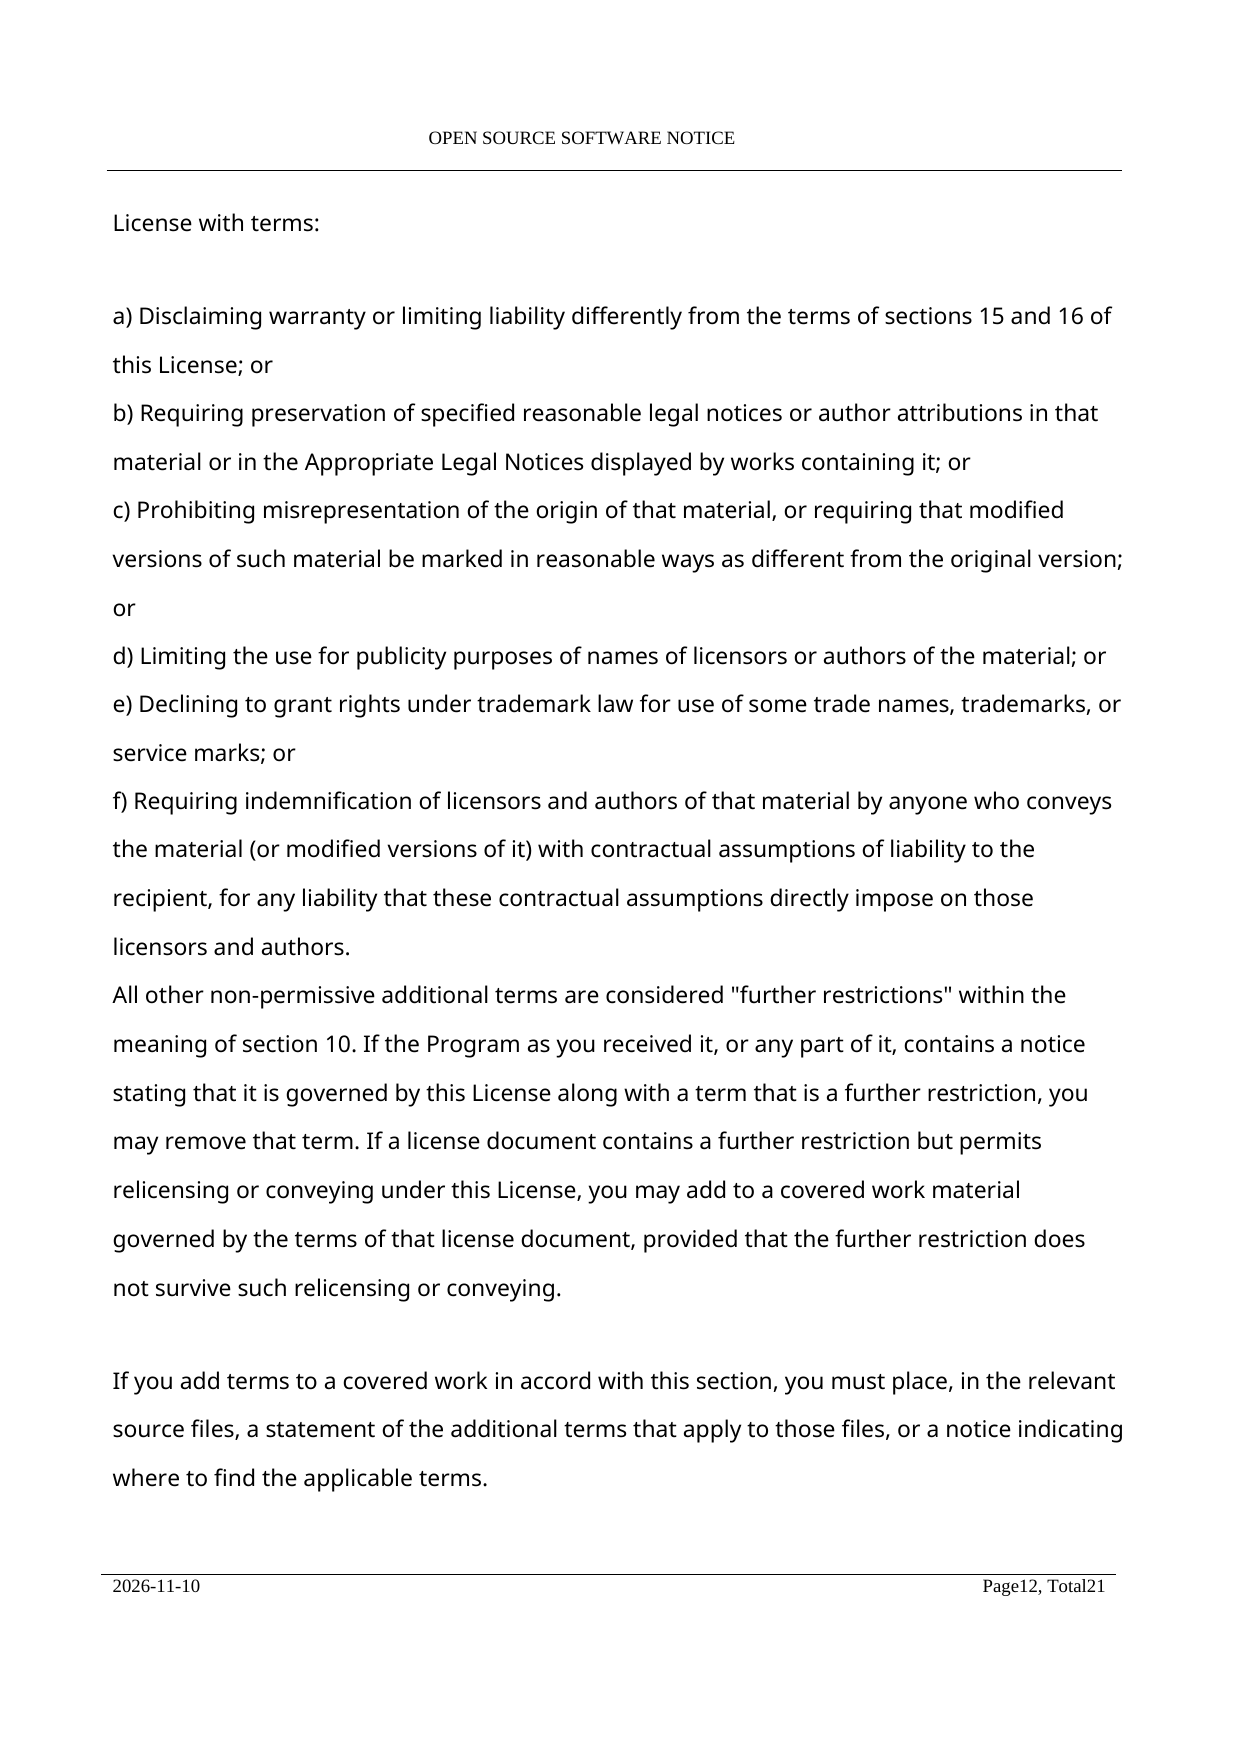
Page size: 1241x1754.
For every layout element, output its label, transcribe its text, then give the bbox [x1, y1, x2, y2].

text d) Limiting the use for publicity purposes of names of licensors or authors of the material; or [112, 639, 1128, 671]
text All other non-permissive additional terms are considered "further restrictions" within the meaning of section 10. If the Program as you received it, or any part of it, contains a notice stating that it is governed by this License along with a term that is a further restriction, you may remove that term. If a license document contains a further restriction but permits relicensing or conveying under this License, you may add to a covered work material governed by the terms of that license document, provided that the further restriction does not survive such relicensing or conveying. [112, 978, 1128, 1303]
text If you add terms to a covered work in accord with this section, you must place, in the relevant source files, a statement of the additional terms that apply to those files, or a notice indicating where to find the applicable terms. [112, 1364, 1128, 1494]
text a) Disclaiming warranty or limiting liability differently from the terms of sections 15 and 16 of this License; or [112, 299, 1128, 381]
text f) Requiring indemnification of licensors and authors of that material by anyone who conveys the material (or modified versions of it) with contractual assumptions of liability to the recipient, for any liability that these contractual assumptions directly impose on those licensors and authors. [112, 784, 1128, 963]
text c) Prohibiting misrepresentation of the origin of that material, or requiring that modified versions of such material be marked in reasonable ways as different from the original version; or [112, 493, 1128, 623]
text b) Requiring preservation of specified reasonable legal notices or author attributions in that material or in the Appropriate Legal Notices displayed by works containing it; or [112, 396, 1128, 478]
text e) Declining to grant rights under trademark law for use of some trade names, trademarks, or service marks; or [112, 687, 1128, 768]
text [112, 206, 1128, 239]
